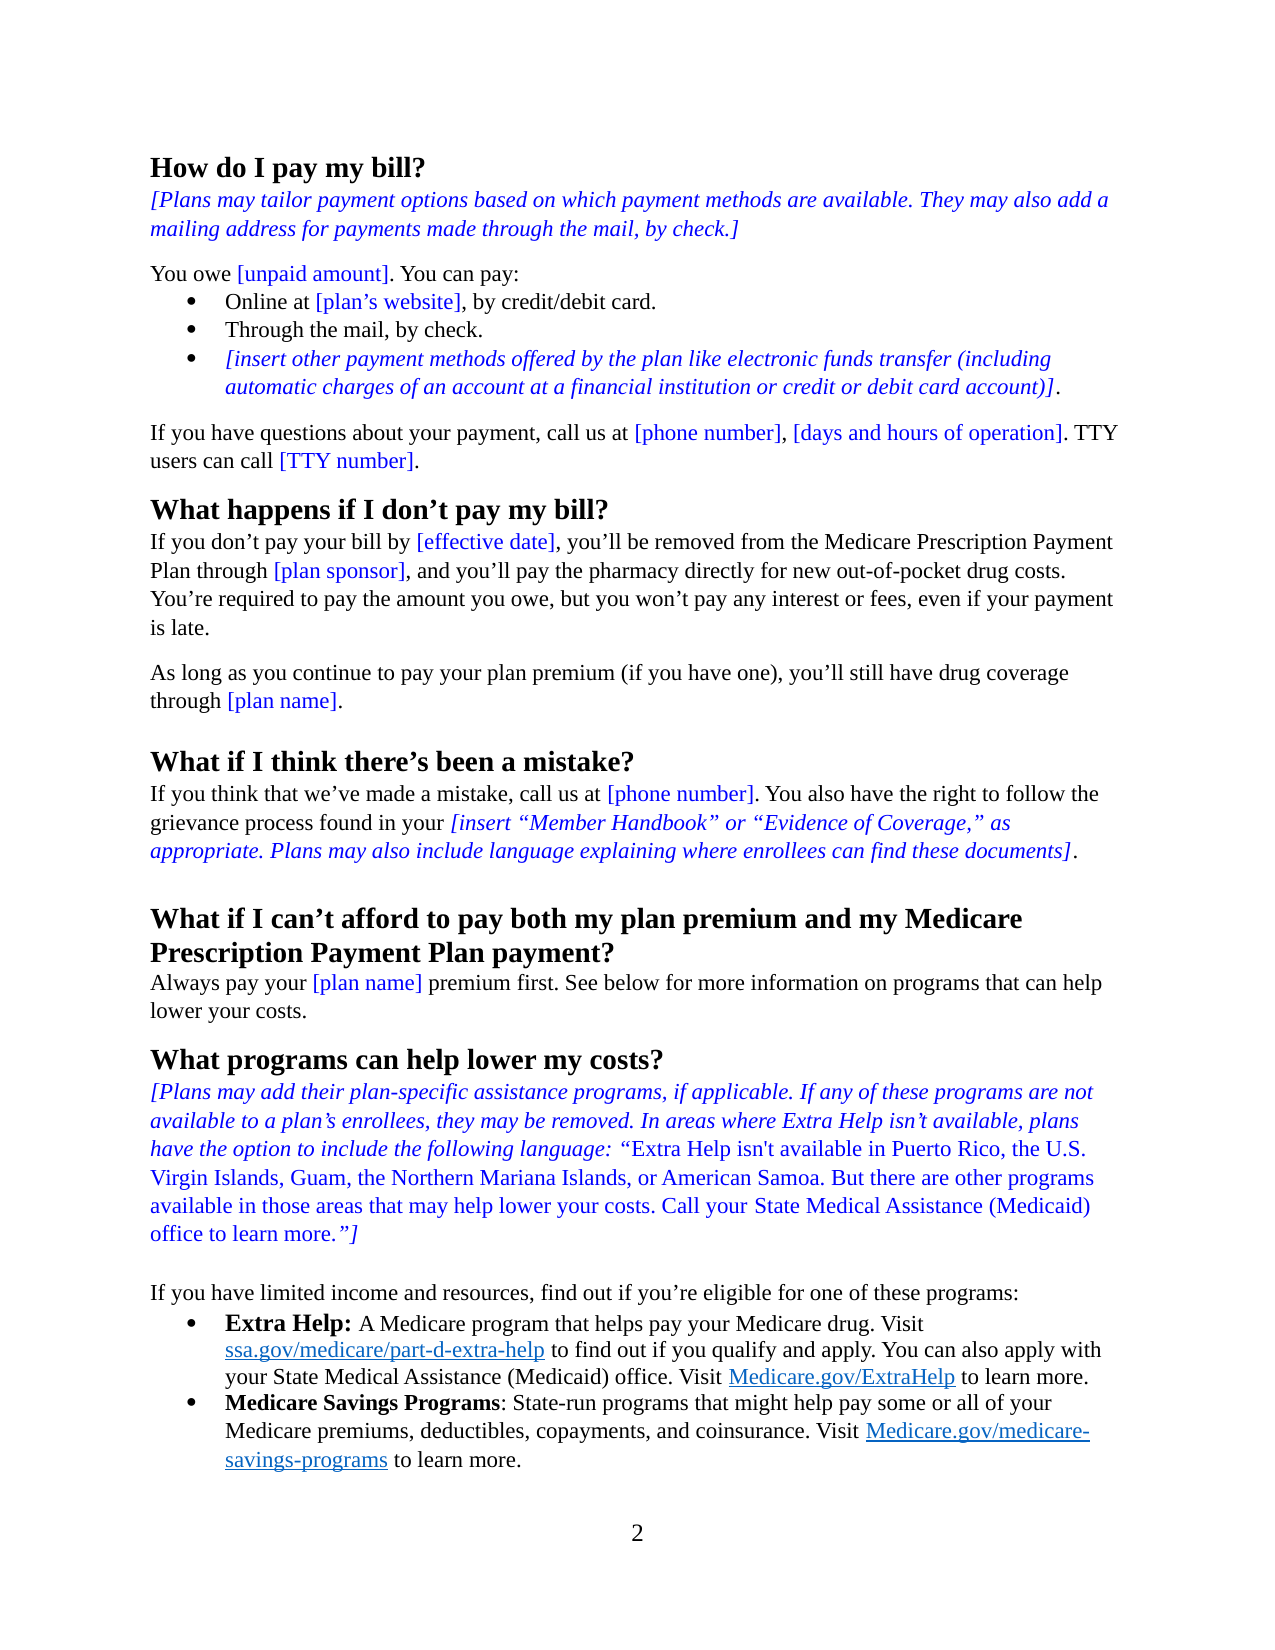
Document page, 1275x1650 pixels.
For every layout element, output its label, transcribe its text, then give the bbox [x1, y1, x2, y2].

text [Plans may add their plan-specific assistance programs, if applicable. If any of these programs are not available to a plan’s enrollees, they may be removed. In areas where Extra Help isn’t available, plans have the option to include the following language: “Extra Help isn't available in Puerto Rico, the U.S. Virgin Islands, Guam, the Northern Mariana Islands, or American Samoa. But there are other programs available in those areas that may help lower your costs. Call your State Medical Assistance (Medicaid) office to learn more.”] [150, 1078, 1125, 1247]
text What if I think there’s been a mistake? [150, 744, 1125, 777]
list [insert other payment methods offered by the plan like electronic funds transfer (including automatic charges of an account at a financial institution or credit or debit card account)]. [187, 345, 1125, 400]
text What happens if I don’t pay my bill? [150, 492, 1125, 526]
text If you don’t pay your bill by [effective date], you’ll be removed from the Medicare Prescription Payment Plan through [plan sponsor], and you’ll pay the pharmacy directly for new out-of-pocket drug costs. You’re required to pay the amount you owe, but you won’t pay any interest or fees, even if your payment is late. [150, 528, 1125, 640]
text What if I can’t afford to pay both my plan premium and my Medicare Prescription Payment Plan payment? [150, 902, 1125, 969]
text If you have questions about your payment, call us at [phone number], [days and hours of operation]. TTY users can call [TTY number]. [150, 418, 1125, 473]
list Extra Help: A Medicare program that helps pay your Medicare drug. Visit ssa.gov/medicare/part-d-extra-help to find out if you qualify and apply. You can also apply with your State Medical Assistance (Medicaid) office. Visit Medicare.gov/ExtraHelp to learn more. [187, 1308, 1125, 1389]
list Medicare Savings Programs: State-run programs that might help pay some or all of your Medicare premiums, deductibles, copayments, and coinsurance. Visit Medicare.gov/medicare-savings-programs to learn more. [187, 1389, 1125, 1472]
text [Plans may tailor payment options based on which payment methods are available. They may also add a mailing address for payments made through the mail, by check.] [150, 186, 1125, 241]
list Online at [plan’s website], by credit/debit card. [187, 288, 1125, 314]
text What programs can help lower my costs? [150, 1042, 1125, 1076]
text How do I pay my bill? [150, 150, 1125, 183]
text You owe [unpaid amount]. You can pay: [150, 260, 1125, 286]
text Always pay your [plan name] premium first. See below for more information on programs that can help lower your costs. [150, 969, 1125, 1023]
text If you have limited income and resources, find out if you’re eligible for one of these programs: [150, 1279, 1125, 1306]
list Through the mail, by check. [187, 317, 1125, 343]
text If you think that we’ve made a mistake, call us at [phone number]. You also have the right to follow the grievance process found in your [insert “Member Handbook” or “Evidence of Coverage,” as appropriate. Plans may also include language explaining where enrollees can find these documents]. [150, 780, 1125, 863]
text As long as you continue to pay your plan premium (if you have one), you’ll still have drug coverage through [plan name]. [150, 659, 1125, 713]
